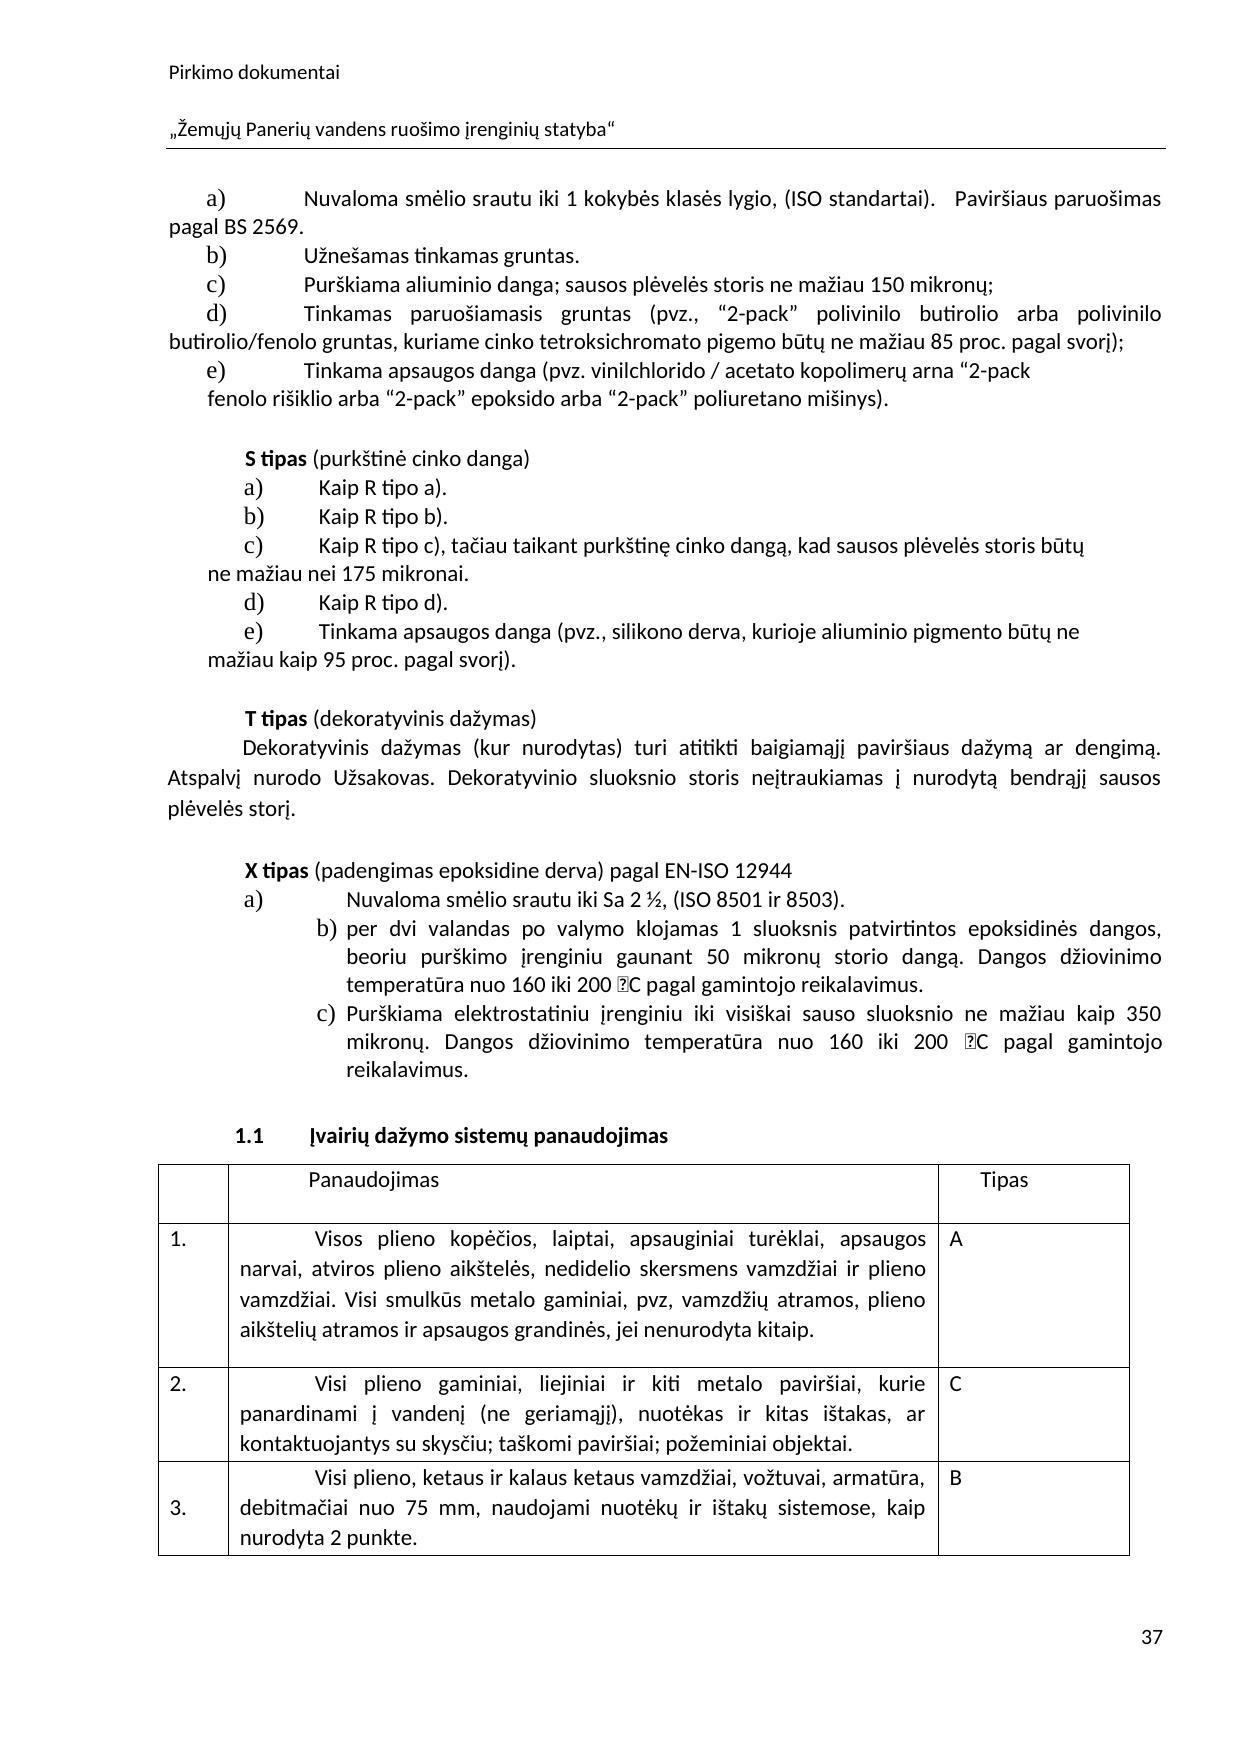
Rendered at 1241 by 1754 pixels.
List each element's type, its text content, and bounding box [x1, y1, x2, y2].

list Tinkama apsaugos danga (pvz., silikono derva, kurioje aliuminio pigmento būtų ne [244, 616, 1163, 645]
list Tinkama apsaugos danga (pvz. vinilchlorido / acetato kopolimerų arna “2-pack [169, 355, 1163, 384]
list Nuvaloma smėlio srautu iki Sa 2 ½, (ISO 8501 ir 8503). [169, 884, 1163, 913]
list Kaip R tipo c), tačiau taikant purkštinę cinko dangą, kad sausos plėvelės storis būtų [244, 530, 1163, 559]
table_cell 2. [159, 1368, 228, 1461]
list Nuvaloma smėlio srautu iki 1 kokybės klasės lygio, (ISO standartai). Paviršiaus paruošimas pagal BS 2569. [169, 183, 1163, 240]
table_header Panaudojimas [229, 1165, 938, 1222]
text fenolo rišiklio arba “2-pack” epoksido arba “2-pack” poliuretano mišinys). [207, 384, 1163, 412]
text mažiau kaip 95 proc. pagal svorį). [207, 645, 1163, 673]
list per dvi valandas po valymo klojamas 1 sluoksnis patvirtintos epoksidinės dangos, beoriu purškimo įrenginiu gaunant 50 mikronų storio dangą. Dangos džiovinimo temperatūra nuo 160 iki 200 C pagal gamintojo reikalavimus. [316, 913, 1163, 998]
table_cell C [939, 1368, 1129, 1461]
table_cell B [939, 1462, 1129, 1554]
table_header [159, 1165, 228, 1222]
list Kaip R tipo d). [244, 587, 1163, 616]
text T tipas (dekoratyvinis dažymas) [245, 704, 1163, 733]
text Dekoratyvinis dažymas (kur nurodytas) turi atitikti baigiamąjį paviršiaus dažymą ar dengimą. Atspalvį nurodo Užsakovas. Dekoratyvinio sluoksnio storis neįtraukiamas į nurodytą bendrąjį sausos plėvelės storį. [167, 733, 1163, 822]
list Kaip R tipo b). [244, 501, 1163, 530]
table_cell Visos plieno kopėčios, laiptai, apsauginiai turėklai, apsaugos narvai, atviros plieno aikštelės, nedidelio skersmens vamzdžiai ir plieno vamzdžiai. Visi smulkūs metalo gaminiai, pvz, vamzdžių atramos, plieno aikštelių atramos ir apsaugos grandinės, jei nenurodyta kitaip. [229, 1224, 938, 1367]
text ne mažiau nei 175 mikronai. [207, 559, 1163, 587]
table_cell A [939, 1224, 1129, 1367]
list Purškiama aliuminio danga; sausos plėvelės storis ne mažiau 150 mikronų; [169, 269, 1163, 298]
table_cell Visi plieno, ketaus ir kalaus ketaus vamzdžiai, vožtuvai, armatūra, debitmačiai nuo 75 mm, naudojami nuotėkų ir ištakų sistemose, kaip nurodyta 2 punkte. [229, 1462, 938, 1554]
text S tipas (purkštinė cinko danga) [245, 444, 1163, 472]
list Užnešamas tinkamas gruntas. [169, 240, 1163, 269]
list Purškiama elektrostatiniu įrenginiu iki visiškai sauso sluoksnio ne mažiau kaip 350 mikronų. Dangos džiovinimo temperatūra nuo 160 iki 200 C pagal gamintojo reikalavimus. [316, 998, 1163, 1083]
table_header Tipas [939, 1165, 1129, 1222]
table_cell 1. [159, 1224, 228, 1367]
subtitle Įvairių dažymo sistemų panaudojimas [234, 1121, 1163, 1149]
list Kaip R tipo a). [244, 472, 1163, 501]
table_cell 3. [159, 1462, 228, 1554]
text X tipas (padengimas epoksidine derva) pagal EN-ISO 12944 [245, 856, 1163, 884]
list Tinkamas paruošiamasis gruntas (pvz., “2-pack” polivinilo butirolio arba polivinilo butirolio/fenolo gruntas, kuriame cinko tetroksichromato pigemo būtų ne mažiau 85 proc. pagal svorį); [169, 298, 1163, 355]
table_cell Visi plieno gaminiai, liejiniai ir kiti metalo paviršiai, kurie panardinami į vandenį (ne geriamąjį), nuotėkas ir kitas ištakas, ar kontaktuojantys su skysčiu; taškomi paviršiai; požeminiai objektai. [229, 1368, 938, 1461]
